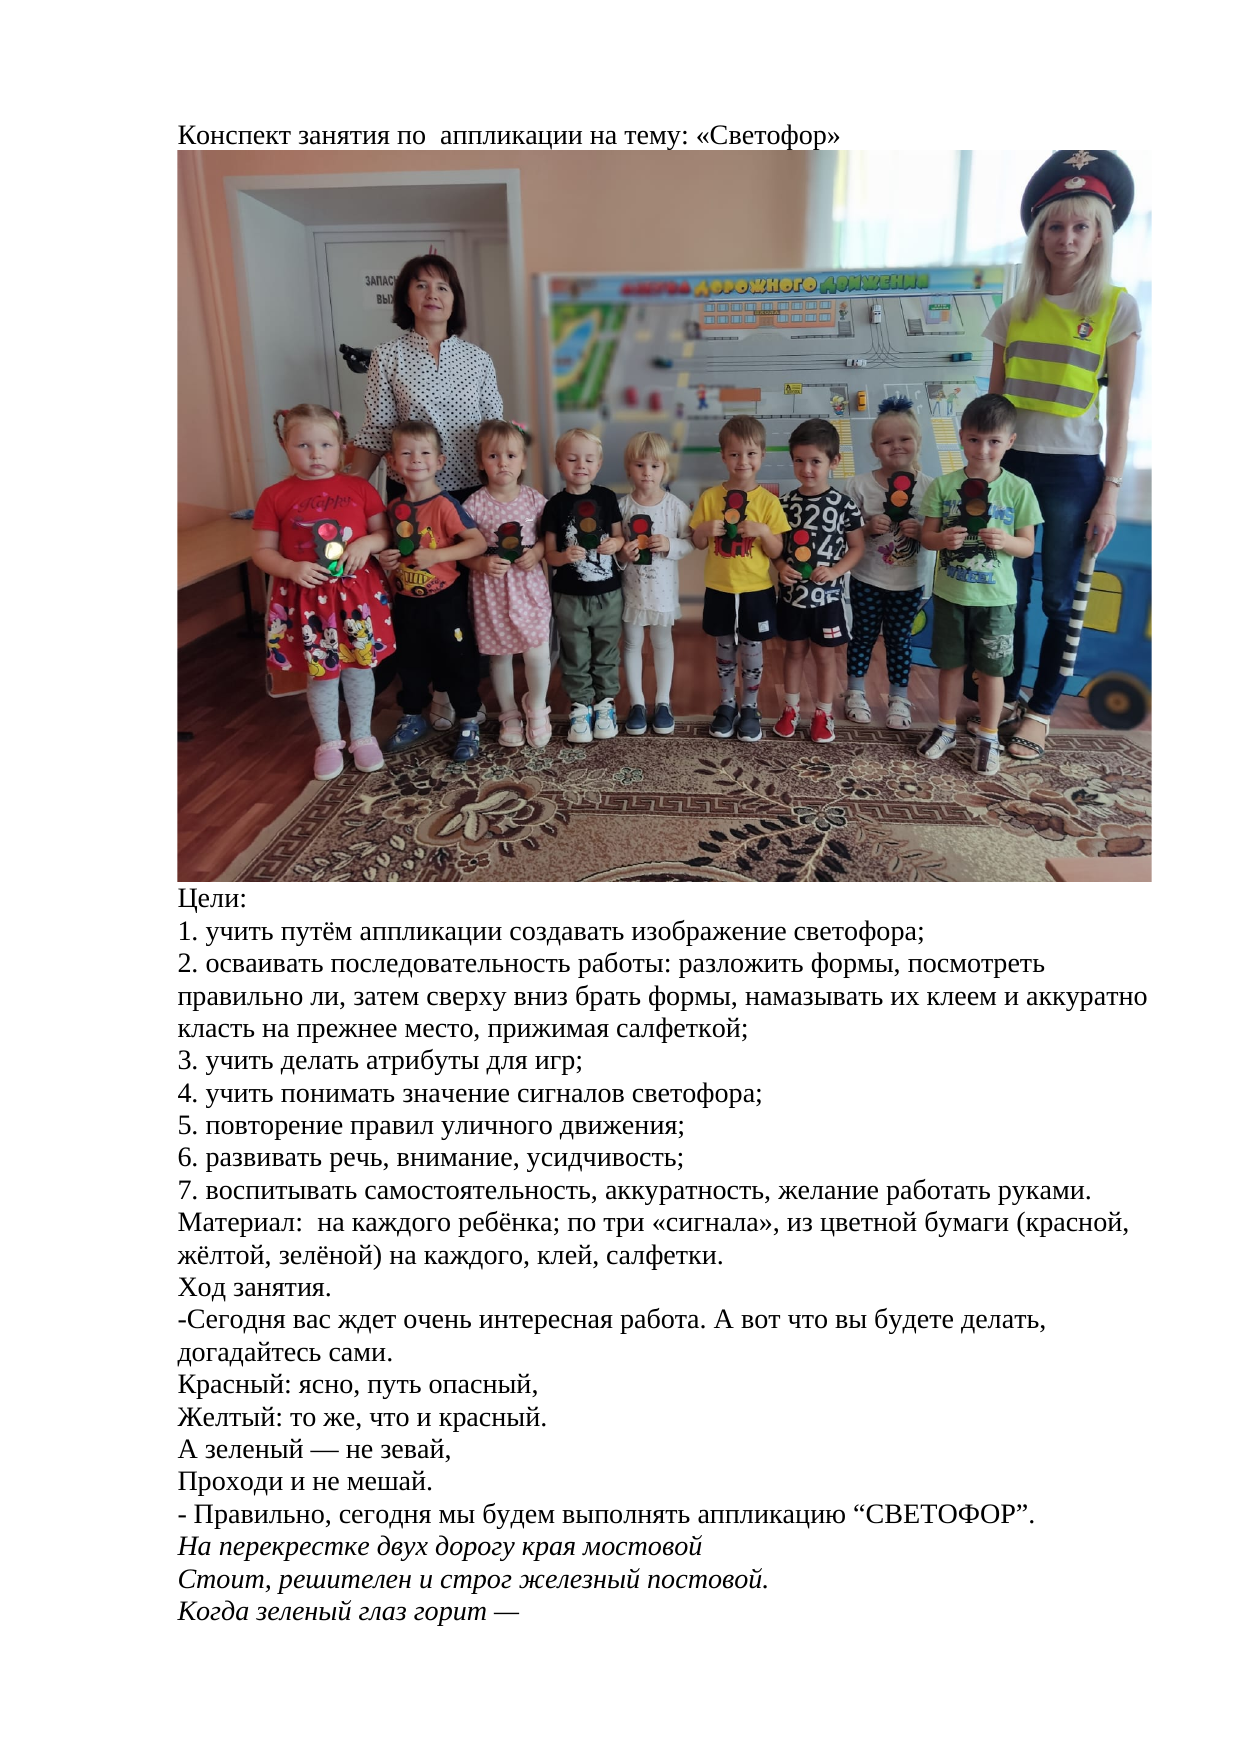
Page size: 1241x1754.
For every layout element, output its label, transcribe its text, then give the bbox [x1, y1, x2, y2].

text Красный: ясно, путь опасный, Желтый: то же, что и красный. А зеленый — не зевай, Проходи и не мешай. [177, 1367, 1152, 1497]
picture [177, 150, 1152, 882]
text Конспект занятия по аппликации на тему: «Светофор» Цели: 1. учить путём аппликации создавать изображение светофора; 2. осваивать последовательность работы: разложить формы, посмотреть правильно ли, затем сверху вниз брать формы, намазывать их клеем и аккуратно класть на прежнее место, прижимая салфеткой; 3. учить делать атрибуты для игр; 4. учить понимать значение сигналов светофора; 5. повторение правил уличного движения; 6. развивать речь, внимание, усидчивость; 7. воспитывать самостоятельность, аккуратность, желание работать руками. Материал: на каждого ребёнка; по три «сигнала», из цветной бумаги (красной, жёлтой, зелёной) на каждого, клей, салфетки. Ход занятия. -Сегодня вас ждет очень интересная работа. А вот что вы будете делать, догадайтесь сами. [177, 882, 1152, 1367]
text - Правильно, сегодня мы будем выполнять аппликацию “СВЕТОФОР”. [177, 1497, 1152, 1529]
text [177, 1529, 1152, 1626]
